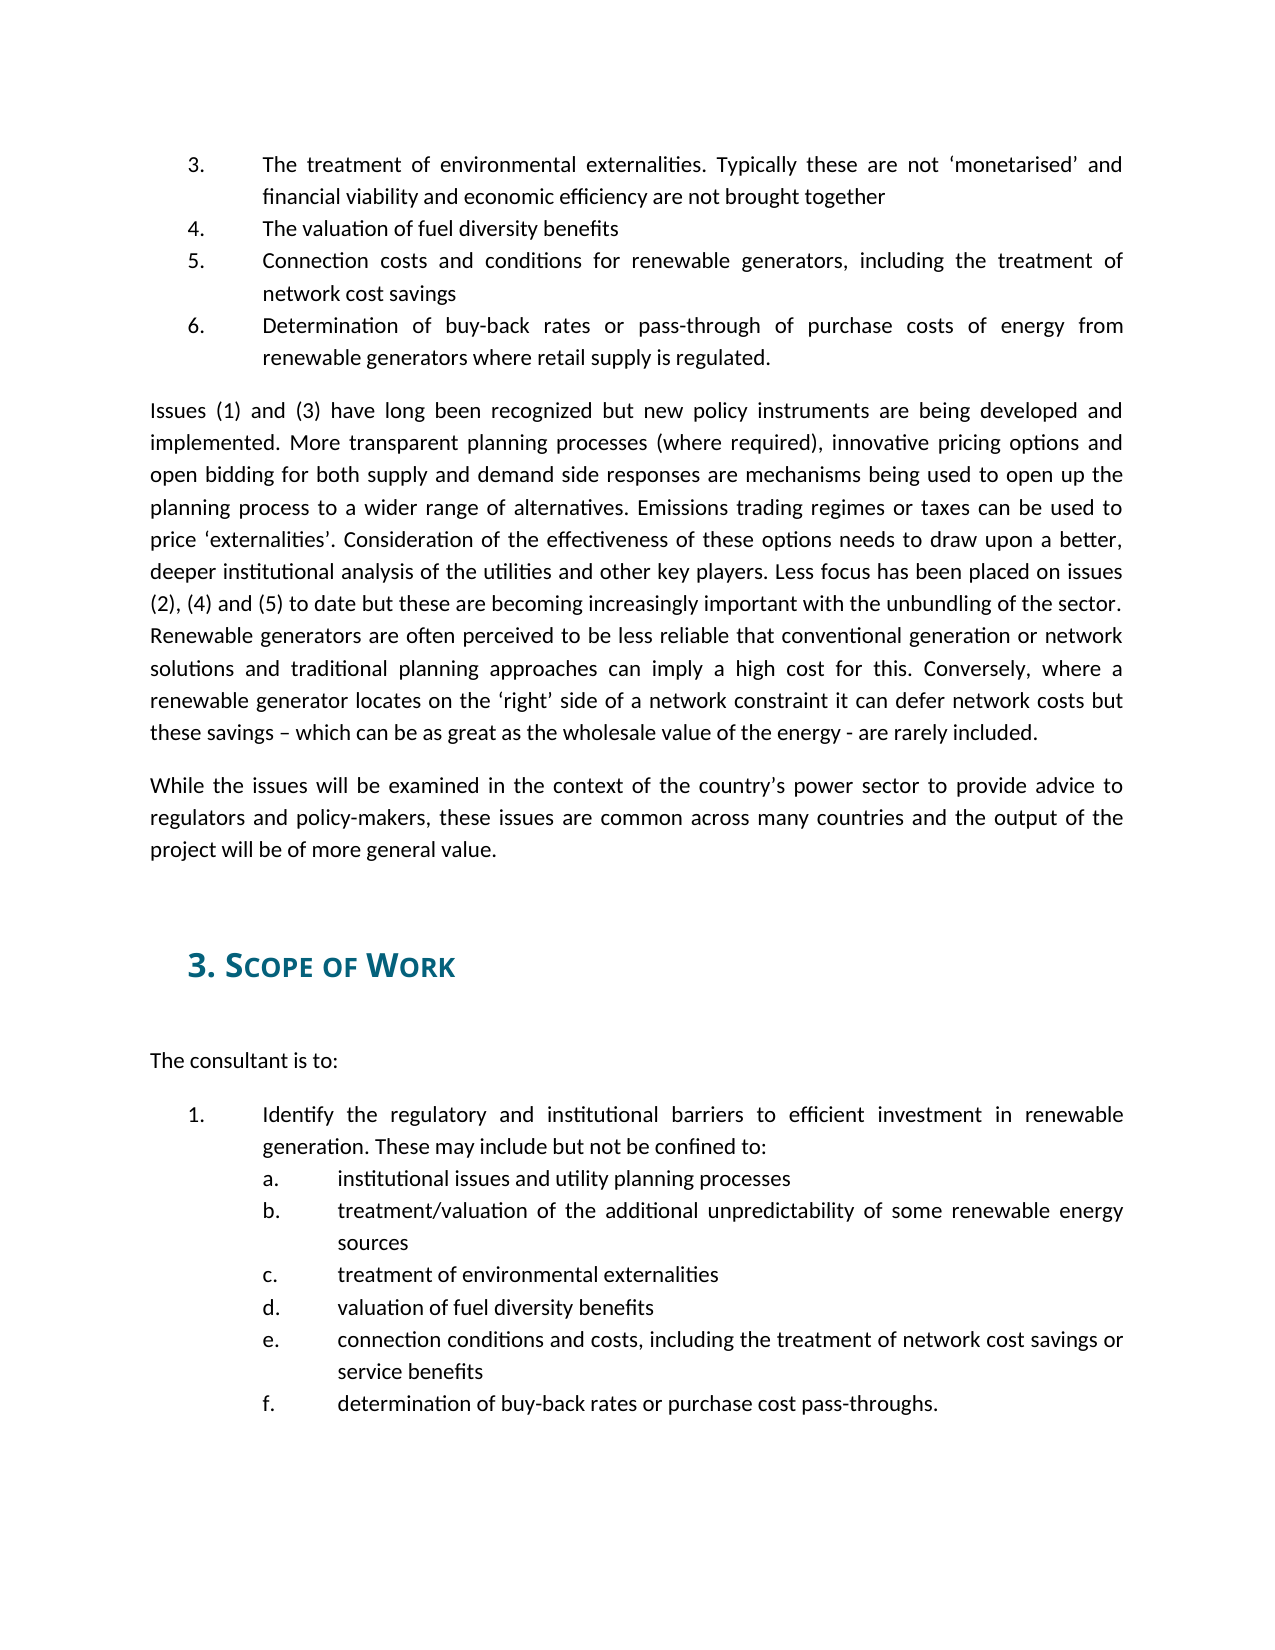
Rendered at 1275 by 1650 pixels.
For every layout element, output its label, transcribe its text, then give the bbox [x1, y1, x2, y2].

list valuation of fuel diversity benefits [262, 1293, 1125, 1321]
subtitle Scope of Work [187, 941, 1125, 987]
text The consultant is to: [150, 1047, 1125, 1075]
text While the issues will be examined in the context of the country’s power sector to provide advice to regulators and policy-makers, these issues are common across many countries and the output of the project will be of more general value. [150, 771, 1125, 863]
list connection conditions and costs, including the treatment of network cost savings or service benefits [262, 1325, 1125, 1385]
list institutional issues and utility planning processes [262, 1164, 1125, 1192]
list treatment/valuation of the additional unpredictability of some renewable energy sources [262, 1196, 1125, 1256]
list Identify the regulatory and institutional barriers to efficient investment in renewable generation. These may include but not be confined to: [187, 1100, 1125, 1160]
text Issues (1) and (3) have long been recognized but new policy instruments are being developed and implemented. More transparent planning processes (where required), innovative pricing options and open bidding for both supply and demand side responses are mechanisms being used to open up the planning process to a wider range of alternatives. Emissions trading regimes or taxes can be used to price ‘externalities’. Consideration of the effectiveness of these options needs to draw upon a better, deeper institutional analysis of the utilities and other key players. Less focus has been placed on issues (2), (4) and (5) to date but these are becoming increasingly important with the unbundling of the sector. Renewable generators are often perceived to be less reliable that conventional generation or network solutions and traditional planning approaches can imply a high cost for this. Conversely, where a renewable generator locates on the ‘right’ side of a network constraint it can defer network costs but these savings – which can be as great as the wholesale value of the energy - are rarely included. [150, 396, 1125, 746]
list Determination of buy-back rates or pass-through of purchase costs of energy from renewable generators where retail supply is regulated. [187, 311, 1125, 371]
list The treatment of environmental externalities. Typically these are not ‘monetarised’ and financial viability and economic efficiency are not brought together [187, 150, 1125, 210]
list Connection costs and conditions for renewable generators, including the treatment of network cost savings [187, 247, 1125, 307]
list treatment of environmental externalities [262, 1261, 1125, 1289]
list The valuation of fuel diversity benefits [187, 214, 1125, 242]
list determination of buy-back rates or purchase cost pass-throughs. [262, 1389, 1125, 1417]
